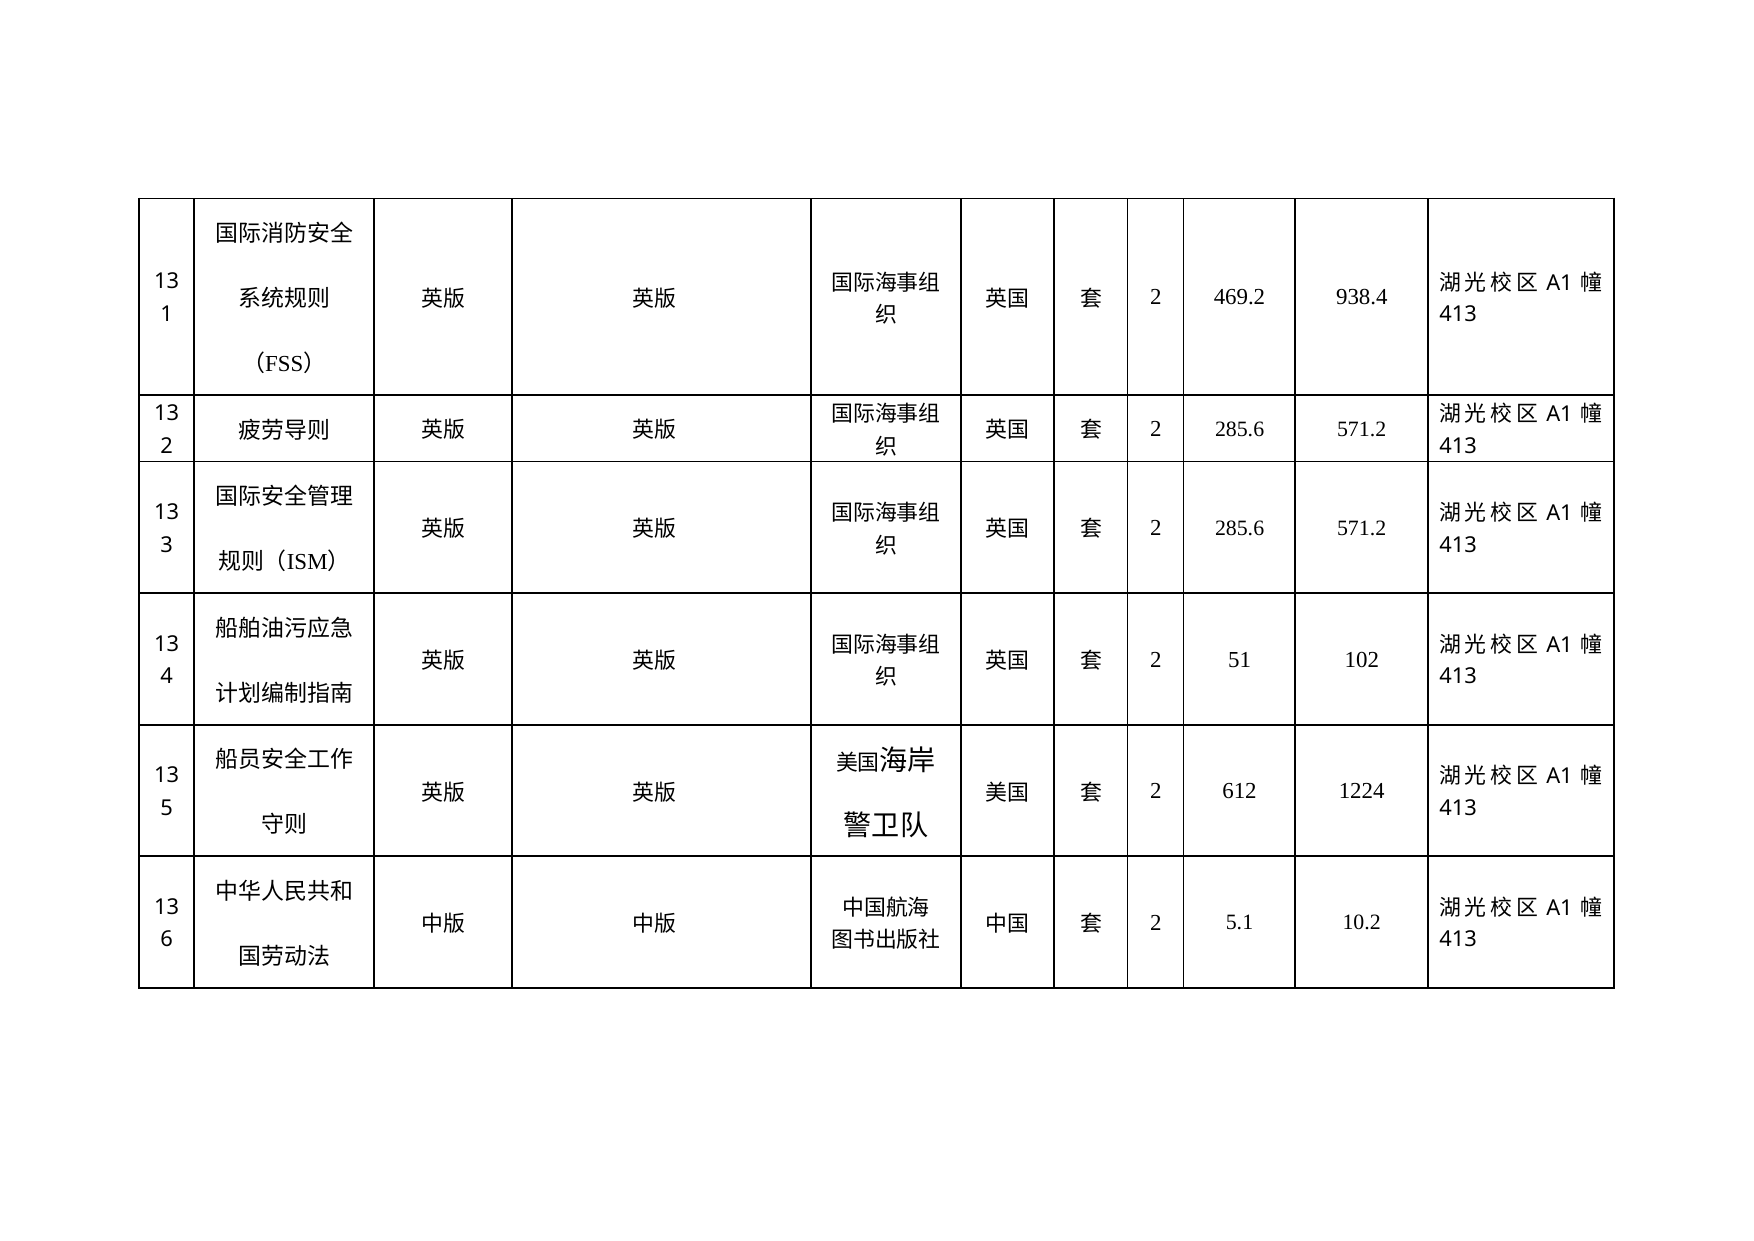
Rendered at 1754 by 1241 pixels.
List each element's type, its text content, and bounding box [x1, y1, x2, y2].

table_cell 中华人民共和国劳动法 [195, 857, 373, 987]
table_cell 51 [1184, 594, 1294, 724]
table_cell 船舶油污应急计划编制指南 [195, 594, 373, 724]
table_cell 2 [1128, 462, 1183, 592]
table_cell 英国 [962, 396, 1053, 461]
table_cell 套 [1055, 199, 1127, 394]
table_cell 571.2 [1296, 396, 1427, 461]
table_cell 2 [1128, 857, 1183, 987]
table_cell 国际海事组织 [812, 199, 960, 394]
table_cell 套 [1055, 396, 1127, 461]
table_cell 湖光校区A1幢413 [1429, 726, 1613, 855]
table_cell 美国海岸警卫队 [812, 726, 960, 855]
table_cell 英版 [513, 396, 810, 461]
table_cell 中版 [513, 857, 810, 987]
table_cell 英版 [375, 726, 511, 855]
table_cell 中国航海 图书出版社 [812, 857, 960, 987]
table_cell 国际消防安全系统规则（FSS） [195, 199, 373, 394]
table_cell 英国 [962, 199, 1053, 394]
table_cell 国际安全管理规则（ISM） [195, 462, 373, 592]
table_cell 469.2 [1184, 199, 1294, 394]
table_cell 10.2 [1296, 857, 1427, 987]
table_cell 美国 [962, 726, 1053, 855]
table_cell 102 [1296, 594, 1427, 724]
table_cell 英版 [513, 594, 810, 724]
table_cell 英国 [962, 462, 1053, 592]
table_cell 131 [140, 199, 193, 394]
table_cell 套 [1055, 462, 1127, 592]
table_cell 英版 [375, 396, 511, 461]
table_cell 571.2 [1296, 462, 1427, 592]
table_cell 134 [140, 594, 193, 724]
table_cell 中版 [375, 857, 511, 987]
table_cell 2 [1128, 726, 1183, 855]
table_cell 英版 [513, 462, 810, 592]
table_cell 英版 [375, 594, 511, 724]
table_cell 612 [1184, 726, 1294, 855]
table_cell 疲劳导则 [195, 396, 373, 461]
table_cell 133 [140, 462, 193, 592]
table_cell 英版 [513, 199, 810, 394]
table_cell 2 [1128, 396, 1183, 461]
table_cell 英版 [375, 199, 511, 394]
table_cell 湖光校区A1幢413 [1429, 396, 1613, 461]
table_cell 套 [1055, 594, 1127, 724]
table_cell 1224 [1296, 726, 1427, 855]
table_cell 船员安全工作守则 [195, 726, 373, 855]
table_cell 国际海事组织 [812, 396, 960, 461]
table_cell 湖光校区A1幢413 [1429, 594, 1613, 724]
table_cell 湖光校区A1幢413 [1429, 462, 1613, 592]
table_cell 132 [140, 396, 193, 461]
table_cell 2 [1128, 594, 1183, 724]
table_cell 136 [140, 857, 193, 987]
table_cell 国际海事组织 [812, 594, 960, 724]
table_cell 国际海事组织 [812, 462, 960, 592]
table_cell 中国 [962, 857, 1053, 987]
table_cell 2 [1128, 199, 1183, 394]
table_cell 湖光校区A1幢413 [1429, 857, 1613, 987]
table_cell 5.1 [1184, 857, 1294, 987]
table_cell 938.4 [1296, 199, 1427, 394]
table_cell 135 [140, 726, 193, 855]
table_cell 湖光校区A1幢413 [1429, 199, 1613, 394]
table_cell 285.6 [1184, 462, 1294, 592]
table_cell 套 [1055, 726, 1127, 855]
table_cell 套 [1055, 857, 1127, 987]
table_cell 285.6 [1184, 396, 1294, 461]
table_cell 英版 [375, 462, 511, 592]
table_cell 英版 [513, 726, 810, 855]
table_cell 英国 [962, 594, 1053, 724]
